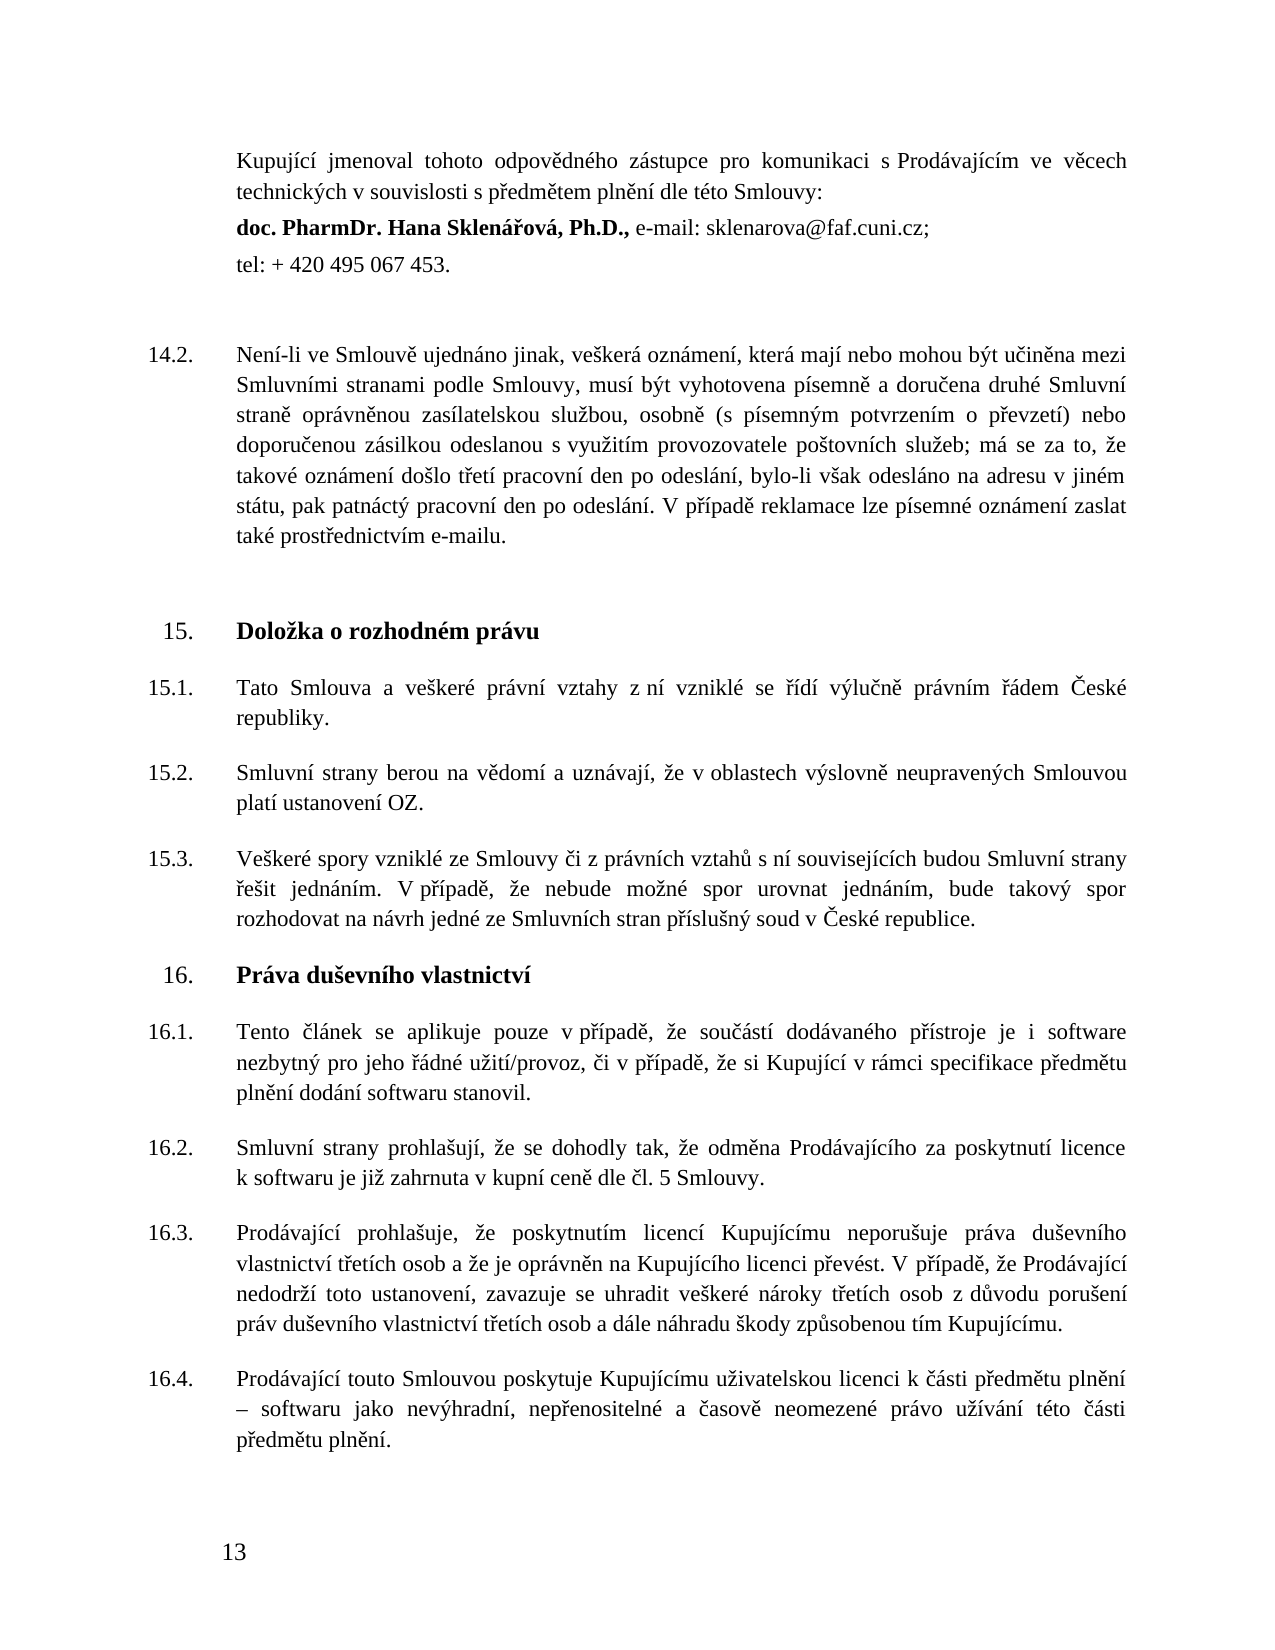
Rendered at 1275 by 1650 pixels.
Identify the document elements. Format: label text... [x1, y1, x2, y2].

text tel: + 420 495 067 453. [236, 251, 1127, 277]
text doc. PharmDr. Hana Sklenářová, Ph.D., e-mail: sklenarova@faf.cuni.cz; [236, 214, 1127, 241]
subtitle Smluvní strany berou na vědomí a uznávají, že v oblastech výslovně neupravených Smlouvou platí ustanovení OZ. [148, 759, 1127, 816]
subtitle Tento článek se aplikuje pouze v případě, že součástí dodávaného přístroje je i software nezbytný pro jeho řádné užití/provoz, či v případě, že si Kupující v rámci specifikace předmětu plnění dodání softwaru stanovil. [148, 1018, 1127, 1105]
subtitle Doložka o rozhodném právu [162, 616, 1127, 644]
subtitle Veškeré spory vzniklé ze Smlouvy či z právních vztahů s ní souvisejících budou Smluvní strany řešit jednáním. V případě, že nebude možné spor urovnat jednáním, bude takový spor rozhodovat na návrh jedné ze Smluvních stran příslušný soud v České republice. [148, 845, 1127, 931]
subtitle Smluvní strany prohlašují, že se dohodly tak, že odměna Prodávajícího za poskytnutí licence k softwaru je již zahrnuta v kupní ceně dle čl. 5 Smlouvy. [148, 1134, 1127, 1191]
subtitle Tato Smlouva a veškeré právní vztahy z ní vzniklé se řídí výlučně právním řádem České republiky. [148, 674, 1127, 730]
subtitle Prodávající touto Smlouvou poskytuje Kupujícímu uživatelskou licenci k části předmětu plnění – softwaru jako nevýhradní, nepřenositelné a časově neomezené právo užívání této části předmětu plnění. [148, 1365, 1127, 1452]
subtitle Prodávající prohlašuje, že poskytnutím licencí Kupujícímu neporušuje práva duševního vlastnictví třetích osob a že je oprávněn na Kupujícího licenci převést. V případě, že Prodávající nedodrží toto ustanovení, zavazuje se uhradit veškeré nároky třetích osob z důvodu porušení práv duševního vlastnictví třetích osob a dále náhradu škody způsobenou tím Kupujícímu. [148, 1219, 1127, 1336]
subtitle Kupující jmenoval tohoto odpovědného zástupce pro komunikaci s Prodávajícím ve věcech technických v souvislosti s předmětem plnění dle této Smlouvy: [236, 148, 1127, 204]
subtitle Není-li ve Smlouvě ujednáno jinak, veškerá oznámení, která mají nebo mohou být učiněna mezi Smluvními stranami podle Smlouvy, musí být vyhotovena písemně a doručena druhé Smluvní straně oprávněnou zasílatelskou službou, osobně (s písemným potvrzením o převzetí) nebo doporučenou zásilkou odeslanou s využitím provozovatele poštovních služeb; má se za to, že takové oznámení došlo třetí pracovní den po odeslání, bylo-li však odesláno na adresu v jiném státu, pak patnáctý pracovní den po odeslání. V případě reklamace lze písemné oznámení zaslat také prostřednictvím e-mailu. [148, 341, 1127, 548]
subtitle Práva duševního vlastnictví [162, 960, 1127, 989]
